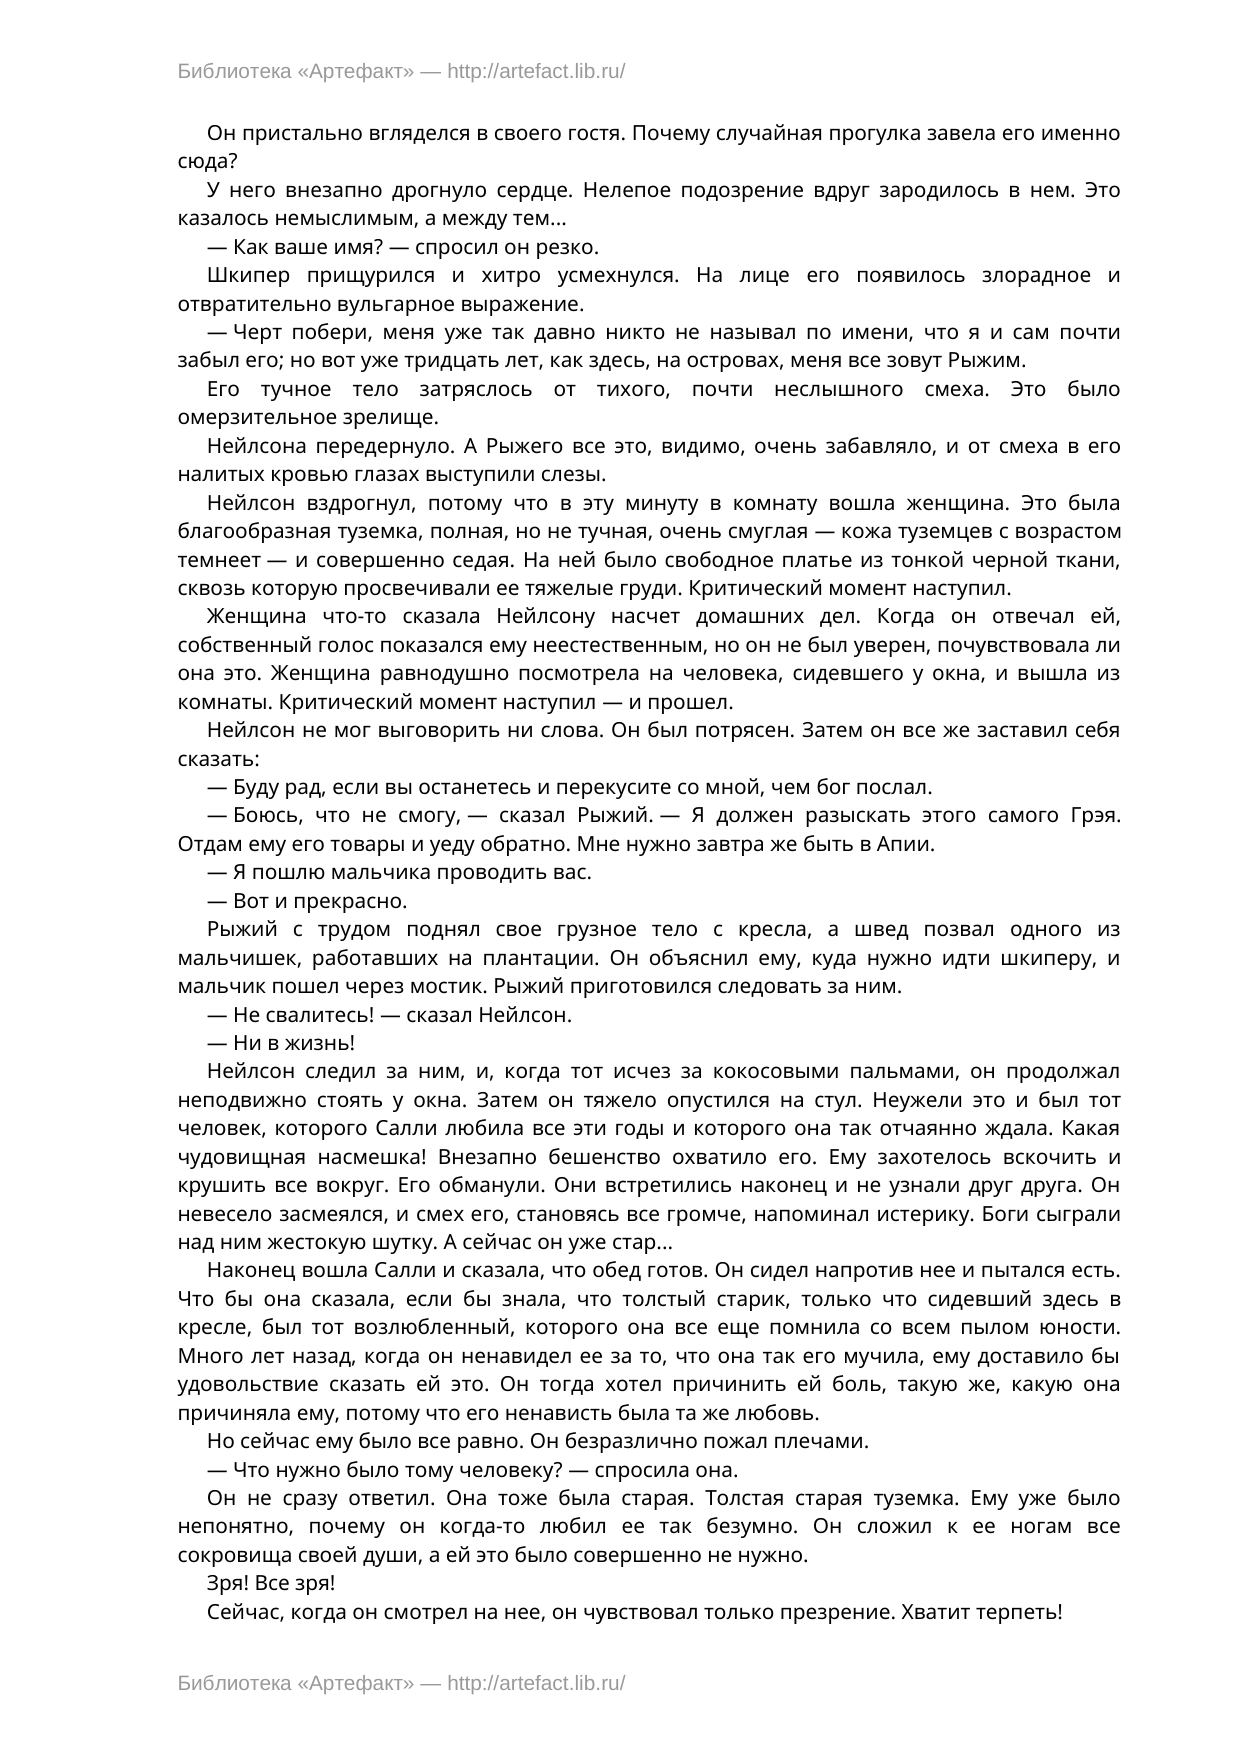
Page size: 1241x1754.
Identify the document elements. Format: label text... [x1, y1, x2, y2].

text Наконец вошла Салли и сказала, что обед готов. Он сидел напротив нее и пытался есть. Что бы она сказала, если бы знала, что толстый старик, только что сидевший здесь в кресле, был тот возлюбленный, которого она все еще помнила со всем пылом юности. Много лет назад, когда он ненавидел ее за то, что она так его мучила, ему доставило бы удовольствие сказать ей это. Он тогда хотел причинить ей боль, такую же, какую она причиняла ему, потому что его ненависть была та же любовь. [177, 1256, 1122, 1426]
text Нейлсон следил за ним, и, когда тот исчез за кокосовыми пальмами, он продолжал неподвижно стоять у окна. Затем он тяжело опустился на стул. Неужели это и был тот человек, которого Салли любила все эти годы и которого она так отчаянно ждала. Какая чудовищная насмешка! Внезапно бешенство охватило его. Ему захотелось вскочить и крушить все вокруг. Его обманули. Они встретились наконец и не узнали друг друга. Он невесело засмеялся, и смех его, становясь все громче, напоминал истерику. Боги сыграли над ним жестокую шутку. А сейчас он уже стар... [177, 1057, 1122, 1256]
text — Боюсь, что не смогу, — сказал Рыжий. — Я должен разыскать этого самого Грэя. Отдам ему его товары и уеду обратно. Мне нужно завтра же быть в Апии. [177, 801, 1122, 857]
text — Как ваше имя? — спросил он резко. [177, 232, 1122, 260]
text — Ни в жизнь! [177, 1028, 1122, 1057]
text — Черт побери, меня уже так давно никто не называл по имени, что я и сам почти забыл его; но вот уже тридцать лет, как здесь, на островах, меня все зовут Рыжим. [177, 317, 1122, 374]
text Рыжий с трудом поднял свое грузное тело с кресла, а швед позвал одного из мальчишек, работавших на плантации. Он объяснил ему, куда нужно идти шкиперу, и мальчик пошел через мостик. Рыжий приготовился следовать за ним. [177, 914, 1122, 1000]
text Нейлсон не мог выговорить ни слова. Он был потрясен. Затем он все же заставил себя сказать: [177, 715, 1122, 772]
text Женщина что-то сказала Нейлсону насчет домашних дел. Когда он отвечал ей, собственный голос показался ему неестественным, но он не был уверен, почувствовала ли она это. Женщина равнодушно посмотрела на человека, сидевшего у окна, и вышла из комнаты. Критический момент наступил — и прошел. [177, 602, 1122, 715]
text — Я пошлю мальчика проводить вас. [177, 857, 1122, 886]
text Нейлсон вздрогнул, потому что в эту минуту в комнату вошла женщина. Это была благообразная туземка, полная, но не тучная, очень смуглая — кожа туземцев с возрастом темнеет — и совершенно седая. На ней было свободное платье из тонкой черной ткани, сквозь которую просвечивали ее тяжелые груди. Критический момент наступил. [177, 488, 1122, 602]
text — Вот и прекрасно. [177, 886, 1122, 914]
text Нейлсона передернуло. А Рыжего все это, видимо, очень забавляло, и от смеха в его налитых кровью глазах выступили слезы. [177, 431, 1122, 488]
text Но сейчас ему было все равно. Он безразлично пожал плечами. [177, 1426, 1122, 1455]
text — Что нужно было тому человеку? — спросила она. [177, 1455, 1122, 1483]
text Зря! Все зря! [177, 1568, 1122, 1597]
text — Не свалитесь! — сказал Нейлсон. [177, 1000, 1122, 1028]
text — Буду рад, если вы останетесь и перекусите со мной, чем бог послал. [177, 772, 1122, 801]
text Он пристально вгляделся в своего гостя. Почему случайная прогулка завела его именно сюда? [177, 118, 1122, 175]
text Шкипер прищурился и хитро усмехнулся. На лице его появилось злорадное и отвратительно вульгарное выражение. [177, 260, 1122, 317]
text Сейчас, когда он смотрел на нее, он чувствовал только презрение. Хватит терпеть! [177, 1597, 1122, 1625]
text Он не сразу ответил. Она тоже была старая. Толстая старая туземка. Ему уже было непонятно, почему он когда-то любил ее так безумно. Он сложил к ее ногам все сокровища своей души, а ей это было совершенно не нужно. [177, 1483, 1122, 1568]
text Его тучное тело затряслось от тихого, почти неслышного смеха. Это было омерзительное зрелище. [177, 374, 1122, 431]
text У него внезапно дрогнуло сердце. Нелепое подозрение вдруг зародилось в нем. Это казалось немыслимым, а между тем... [177, 175, 1122, 232]
